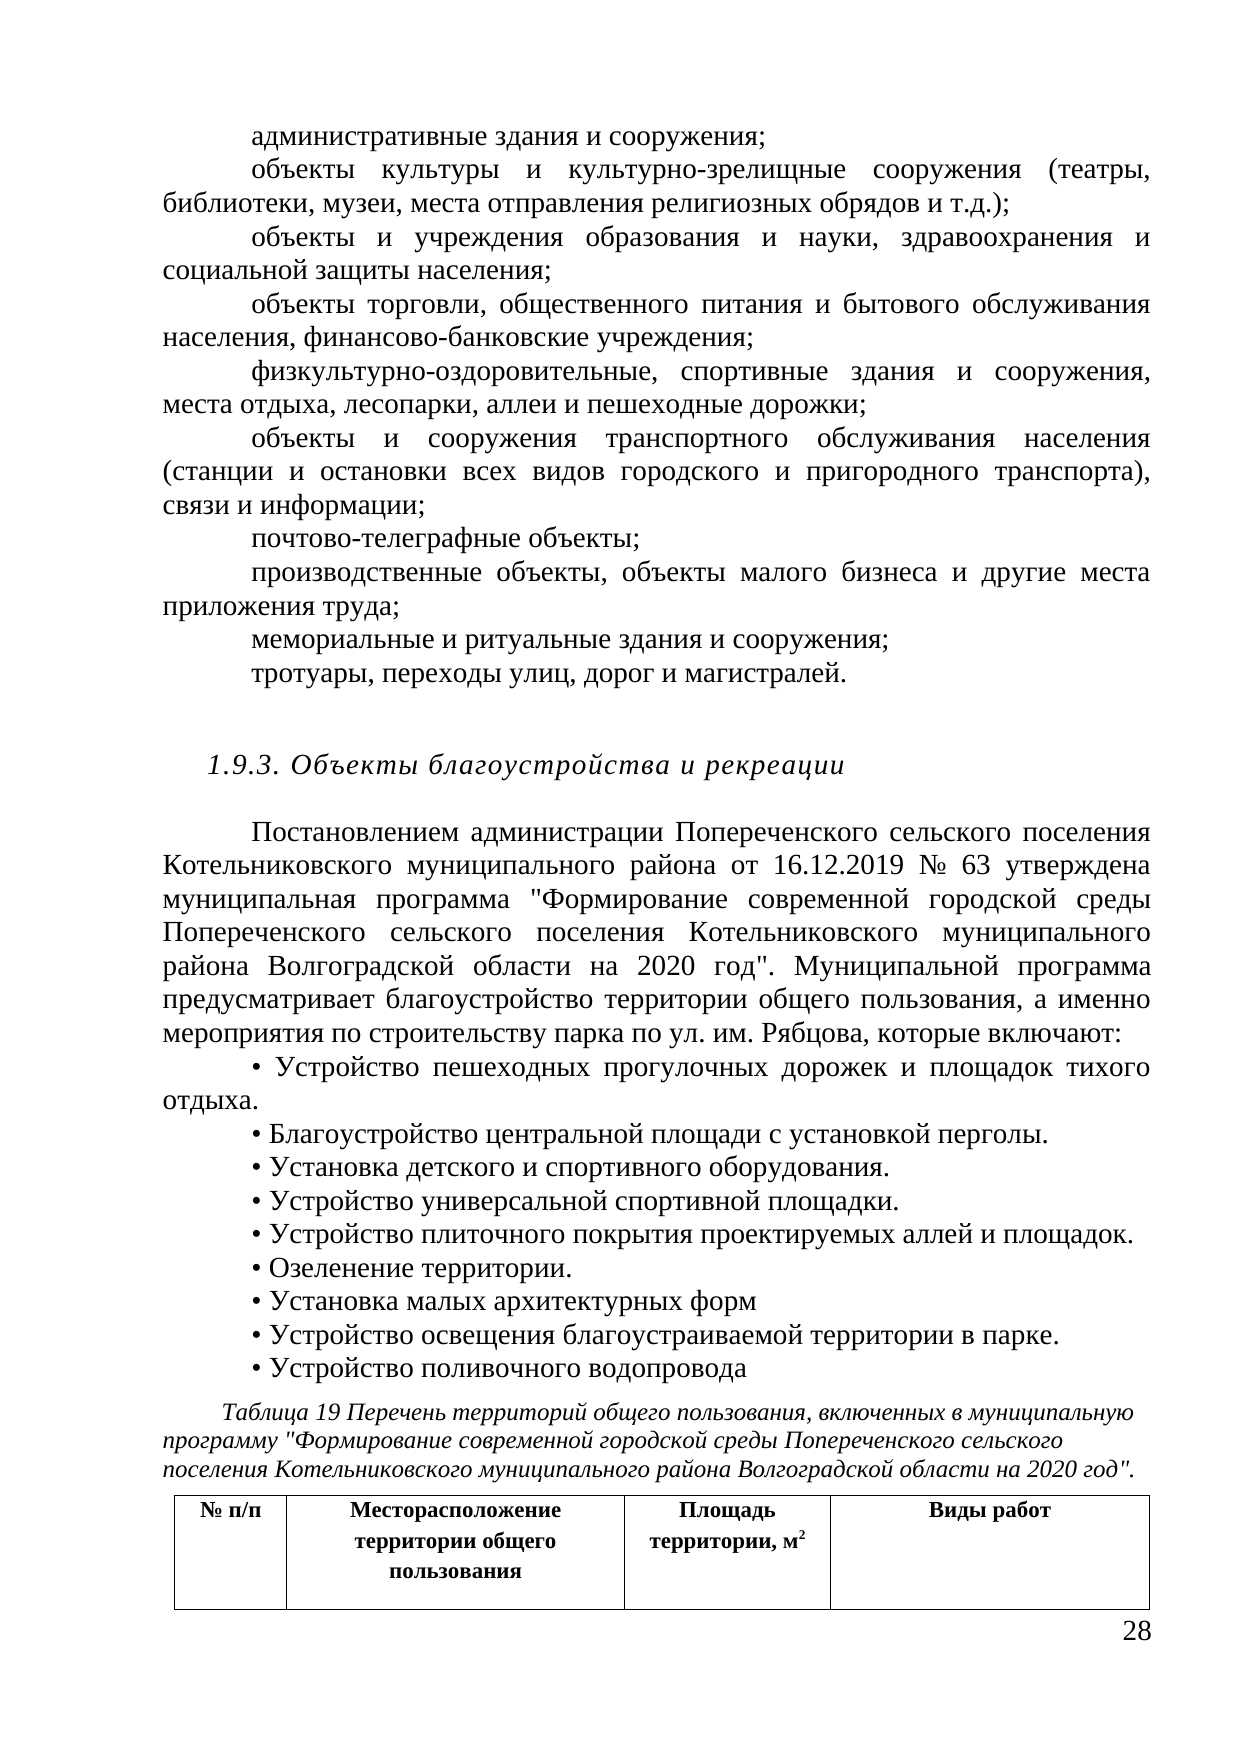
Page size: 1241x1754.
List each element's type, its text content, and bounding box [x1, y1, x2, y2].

text мемориальные и ритуальные здания и сооружения; [162, 621, 1152, 655]
table_header Виды работ [831, 1496, 1149, 1609]
text почтово-телеграфные объекты; [162, 521, 1152, 554]
text объекты торговли, общественного питания и бытового обслуживания населения, финансово-банковские учреждения; [162, 286, 1152, 353]
text • Установка малых архитектурных форм [162, 1283, 1152, 1317]
text тротуары, переходы улиц, дорог и магистралей. [162, 655, 1152, 688]
table_header Площадь территории, м2 [625, 1496, 830, 1609]
text Постановлением администрации Попереченского сельского поселения Котельниковского муниципального района от 16.12.2019 № 63 утверждена муниципальная программа "Формирование современной городской среды Попереченского сельского поселения Котельниковского муниципального района Волгоградской области на 2020 год". Муниципальной программа предусматривает благоустройство территории общего пользования, а именно мероприятия по строительству парка по ул. им. Рябцова, которые включают: [162, 814, 1152, 1049]
text • Устройство плиточного покрытия проектируемых аллей и площадок. [162, 1216, 1152, 1250]
text Таблица 19 Перечень территорий общего пользования, включенных в муниципальную программу "Формирование современной городской среды Попереченского сельского поселения Котельниковского муниципального района Волгоградской области на 2020 год". [162, 1397, 1152, 1483]
text объекты и учреждения образования и науки, здравоохранения и социальной защиты населения; [162, 219, 1152, 286]
table_header № п/п [175, 1496, 286, 1609]
text • Устройство универсальной спортивной площадки. [162, 1183, 1152, 1216]
text • Установка детского и спортивного оборудования. [162, 1149, 1152, 1183]
text административные здания и сооружения; [162, 118, 1152, 152]
text • Озеленение территории. [162, 1250, 1152, 1283]
text • Благоустройство центральной площади с установкой перголы. [162, 1116, 1152, 1149]
table_header Месторасположение территории общего пользования [287, 1496, 624, 1609]
text объекты и сооружения транспортного обслуживания населения (станции и остановки всех видов городского и пригородного транспорта), связи и информации; [162, 420, 1152, 521]
text • Устройство освещения благоустраиваемой территории в парке. [162, 1317, 1152, 1351]
text • Устройство пешеходных прогулочных дорожек и площадок тихого отдыха. [162, 1049, 1152, 1116]
subtitle 1.9.3. Объекты благоустройства и рекреации [207, 747, 1152, 780]
text производственные объекты, объекты малого бизнеса и другие места приложения труда; [162, 554, 1152, 621]
text • Устройство поливочного водопровода [162, 1351, 1152, 1384]
text объекты культуры и культурно-зрелищные сооружения (театры, библиотеки, музеи, места отправления религиозных обрядов и т.д.); [162, 152, 1152, 219]
text физкультурно-оздоровительные, спортивные здания и сооружения, места отдыха, лесопарки, аллеи и пешеходные дорожки; [162, 353, 1152, 420]
